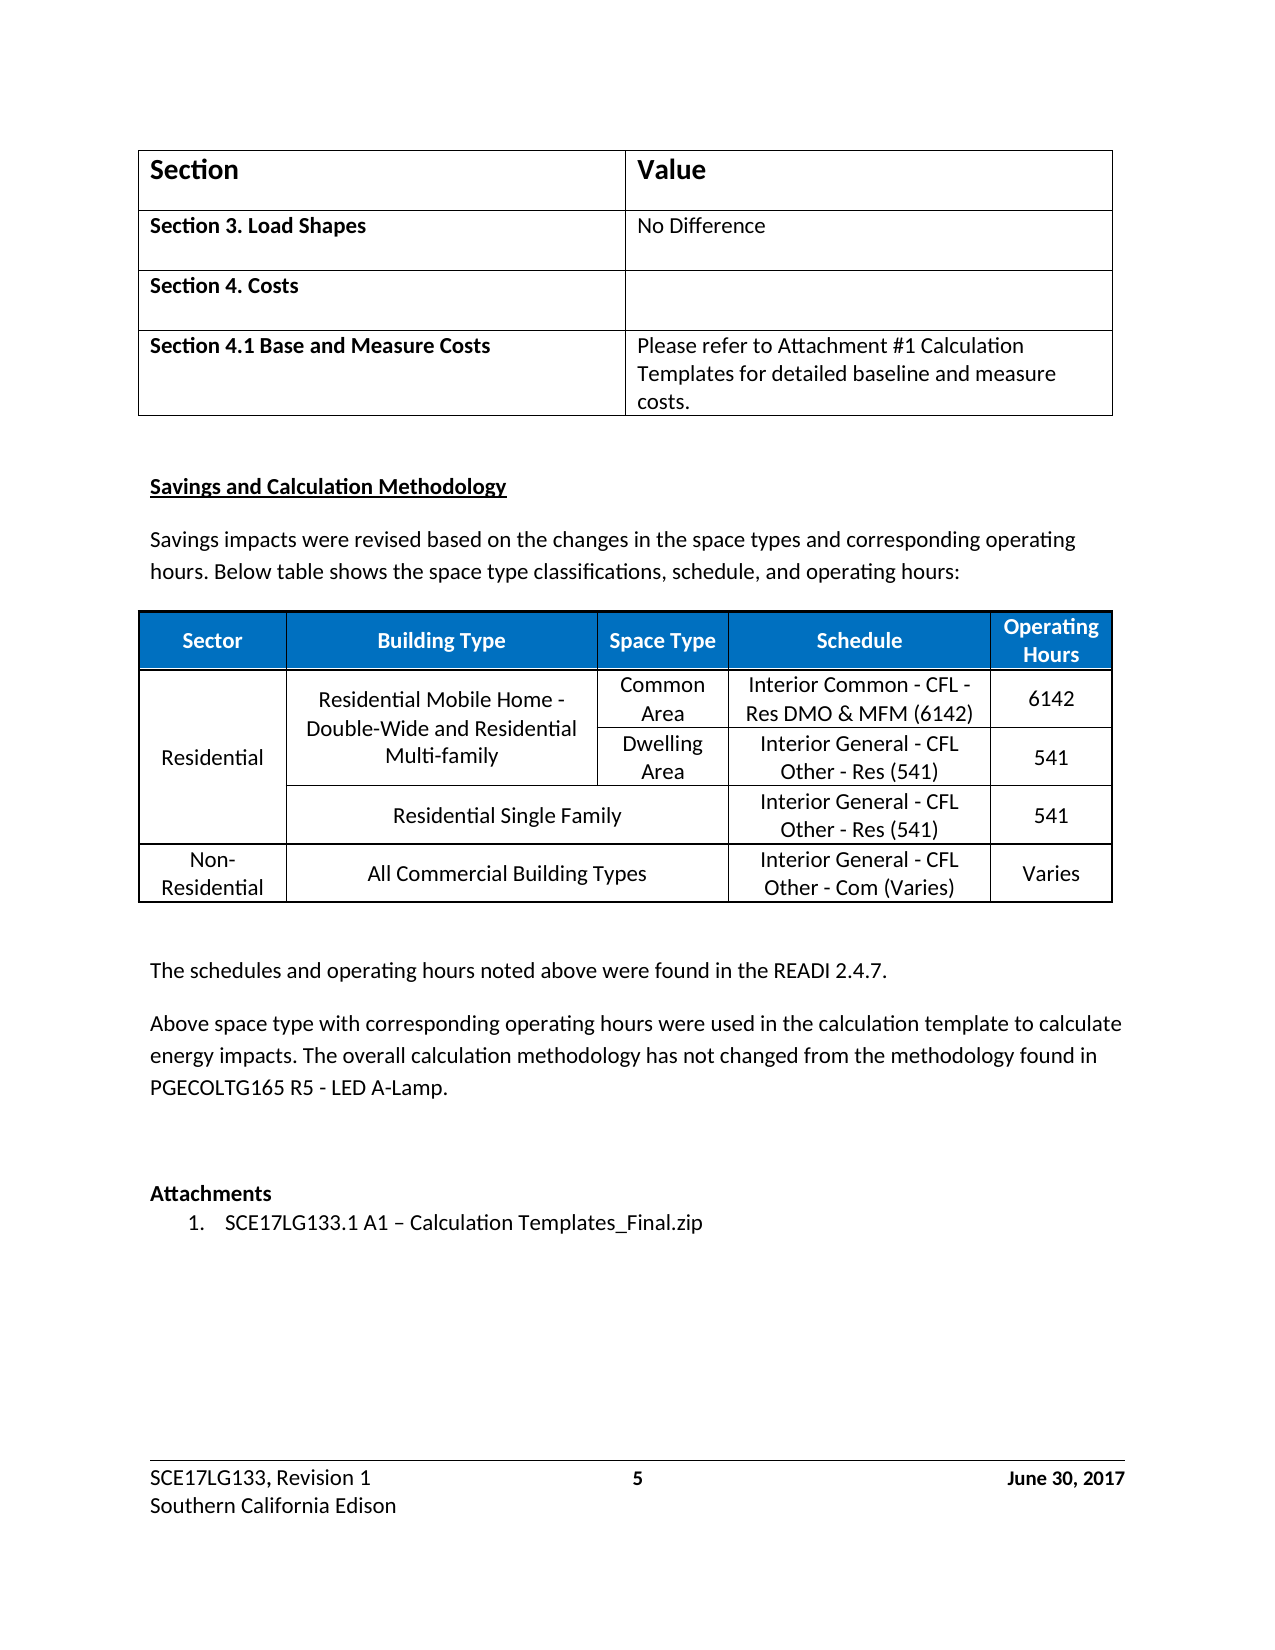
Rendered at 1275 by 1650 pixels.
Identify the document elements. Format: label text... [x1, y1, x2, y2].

text The schedules and operating hours noted above were found in the READI 2.4.7. [150, 956, 1125, 984]
text Savings impacts were revised based on the changes in the space types and corresponding operating hours. Below table shows the space type classifications, schedule, and operating hours: [150, 525, 1125, 585]
table_cell Non-Residential [140, 845, 286, 901]
table_cell Interior General - CFL Other - Res (541) [729, 728, 990, 785]
text Above space type with corresponding operating hours were used in the calculation template to calculate energy impacts. The overall calculation methodology has not changed from the methodology found in PGECOLTG165 R5 - LED A-Lamp. [150, 1009, 1125, 1102]
table_cell Residential [140, 671, 286, 843]
table_cell Varies [991, 845, 1111, 901]
table_cell Interior Common - CFL - Res DMO & MFM (6142) [729, 671, 990, 727]
table_header Schedule [729, 613, 990, 668]
table_cell 6142 [991, 671, 1111, 727]
table_cell Interior General - CFL Other - Res (541) [729, 786, 990, 843]
table_cell Section 3. Load Shapes [139, 211, 625, 270]
table_cell [626, 271, 1112, 330]
table_header Section [139, 151, 625, 210]
table_header Building Type [287, 613, 597, 668]
table_cell Residential Single Family [287, 786, 728, 843]
table_cell Common Area [598, 671, 728, 727]
table_header Operating Hours [991, 613, 1111, 668]
table_cell Interior General - CFL Other - Com (Varies) [729, 845, 990, 901]
table_header Value [626, 151, 1112, 210]
table_cell Section 4.1 Base and Measure Costs [139, 331, 625, 415]
table_cell Residential Mobile Home - Double-Wide and Residential Multi-family [287, 671, 597, 785]
table_header Space Type [598, 613, 728, 668]
table_header Sector [140, 613, 286, 668]
table_cell 541 [991, 786, 1111, 843]
list SCE17LG133.1 A1 – Calculation Templates_Final.zip [187, 1208, 1125, 1236]
table_cell All Commercial Building Types [287, 845, 728, 901]
table_cell 541 [991, 728, 1111, 785]
table_cell No Difference [626, 211, 1112, 270]
table_cell Dwelling Area [598, 728, 728, 785]
text Savings and Calculation Methodology [150, 472, 1125, 500]
table_cell Please refer to Attachment #1 Calculation Templates for detailed baseline and measure costs. [626, 331, 1112, 415]
text Attachments [150, 1179, 1125, 1208]
table_cell Section 4. Costs [139, 271, 625, 330]
